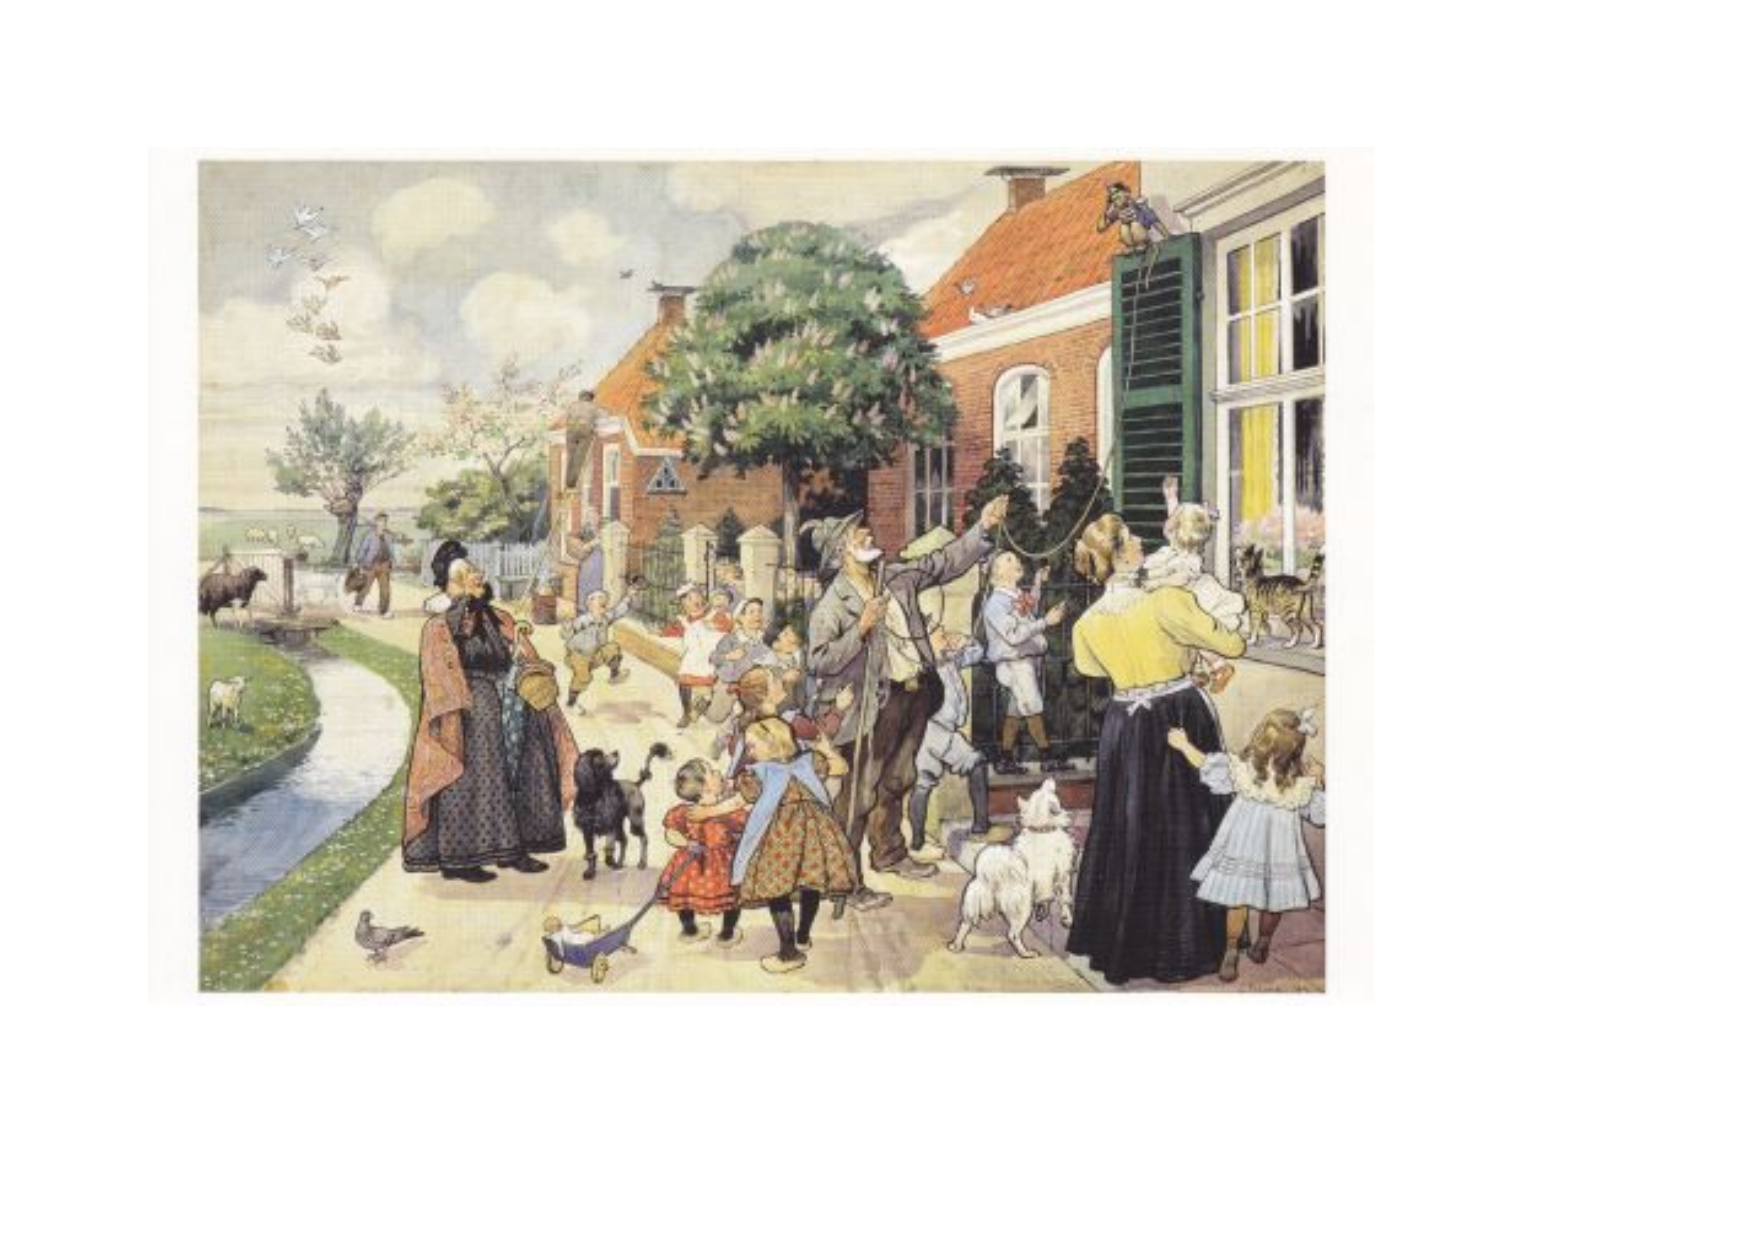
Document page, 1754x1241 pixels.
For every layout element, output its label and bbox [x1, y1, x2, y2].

picture [147, 147, 1375, 1006]
